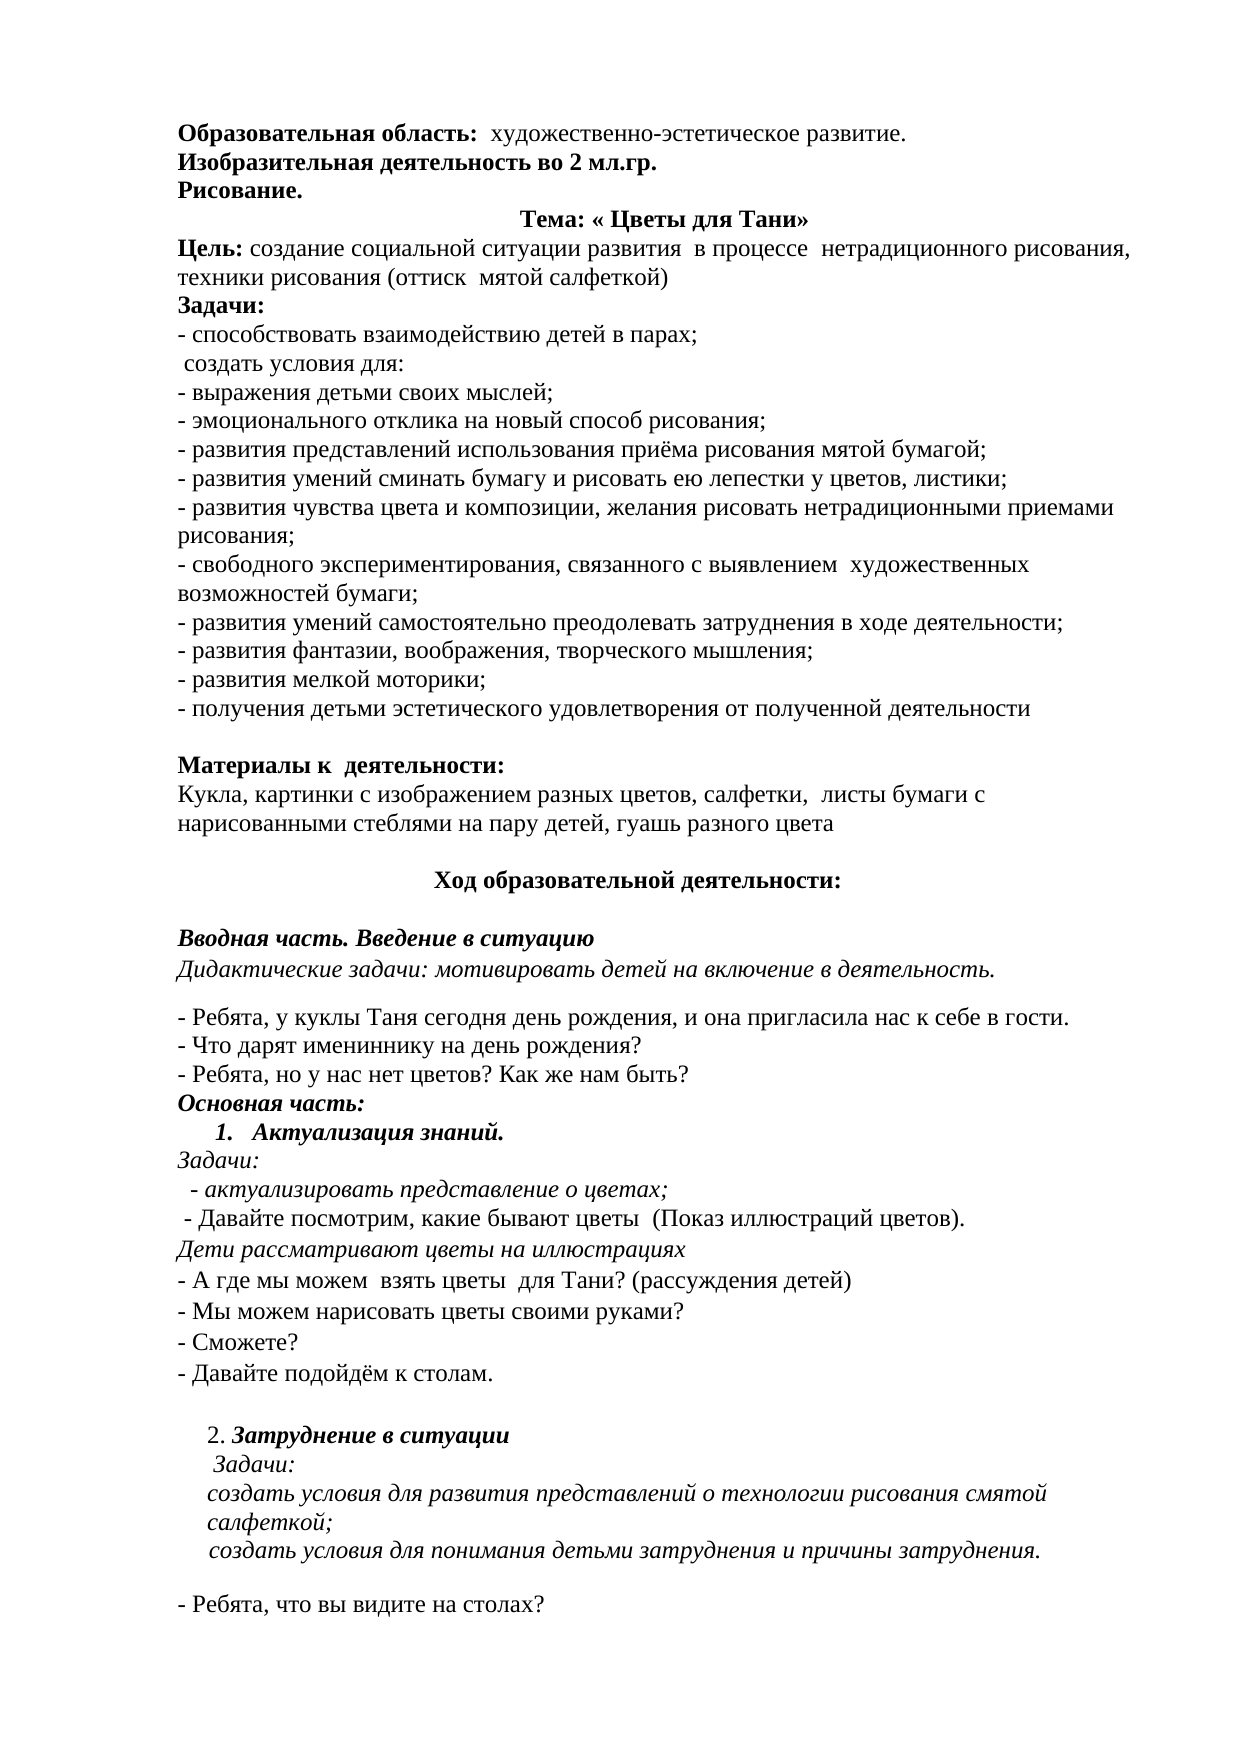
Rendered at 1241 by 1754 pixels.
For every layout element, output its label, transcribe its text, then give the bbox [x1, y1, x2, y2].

text Кукла, картинки с изображением разных цветов, салфетки, листы бумаги с нарисованными стеблями на пару детей, гуашь разного цвета [177, 779, 1152, 837]
text - развития представлений использования приёма рисования мятой бумагой; [177, 434, 1152, 463]
text - способствовать взаимодействию детей в парах; [177, 319, 1152, 348]
text Задачи: [177, 1146, 1152, 1174]
text создать условия для: [177, 348, 1152, 377]
text Рисование. [177, 176, 1152, 204]
text - Ребята, но у нас нет цветов? Как же нам быть? [177, 1059, 1152, 1088]
text создать условия для понимания детьми затруднения и причины затруднения. [177, 1535, 1152, 1564]
text Дети рассматривают цветы на иллюстрациях [177, 1234, 1152, 1263]
text - развития умений сминать бумагу и рисовать ею лепестки у цветов, листики; [177, 463, 1152, 492]
text Задачи: [207, 1449, 1152, 1478]
text Тема: « Цветы для Тани» [177, 204, 1152, 233]
text Основная часть: [177, 1088, 1152, 1117]
text создать условия для развития представлений о технологии рисования смятой салфеткой; [207, 1478, 1152, 1535]
text Задачи: [177, 291, 1152, 319]
text Материалы к деятельности: [177, 751, 1152, 779]
text - получения детьми эстетического удовлетворения от полученной деятельности [177, 693, 1152, 722]
text Цель: создание социальной ситуации развития в процессе нетрадиционного рисования, техники рисования (оттиск мятой салфеткой) [177, 233, 1152, 291]
text Образовательная область: художественно-эстетическое развитие. [177, 118, 1152, 147]
text - Давайте посмотрим, какие бывают цветы (Показ иллюстраций цветов). [177, 1203, 1152, 1232]
text - Ребята, что вы видите на столах? [177, 1589, 1152, 1618]
text 2. Затруднение в ситуации [207, 1420, 1152, 1449]
text - Давайте подойдём к столам. [177, 1358, 1152, 1387]
text Вводная часть. Введение в ситуацию [177, 923, 1152, 952]
text - развития умений самостоятельно преодолевать затруднения в ходе деятельности; [177, 607, 1152, 636]
text - выражения детьми своих мыслей; [177, 377, 1152, 406]
text - развития мелкой моторики; [177, 664, 1152, 693]
text - Ребята, у куклы Таня сегодня день рождения, и она пригласила нас к себе в гости. [177, 1002, 1152, 1031]
text Ход образовательной деятельности: [177, 866, 1152, 894]
list Актуализация знаний. [215, 1117, 1152, 1146]
text - свободного экспериментирования, связанного с выявлением художественных возможностей бумаги; [177, 549, 1152, 607]
text - развития чувства цвета и композиции, желания рисовать нетрадиционными приемами рисования; [177, 492, 1152, 549]
text Дидактические задачи: мотивировать детей на включение в деятельность. [177, 954, 1152, 983]
text - развития фантазии, воображения, творческого мышления; [177, 636, 1152, 664]
text - Что дарят имениннику на день рождения? [177, 1031, 1152, 1059]
text - эмоционального отклика на новый способ рисования; [177, 406, 1152, 434]
text - А где мы можем взять цветы для Тани? (рассуждения детей) [177, 1265, 1152, 1294]
text Изобразительная деятельность во 2 мл.гр. [177, 147, 1152, 176]
text - Сможете? [177, 1327, 1152, 1356]
text - актуализировать представление о цветах; [177, 1174, 1152, 1203]
text - Мы можем нарисовать цветы своими руками? [177, 1296, 1152, 1325]
